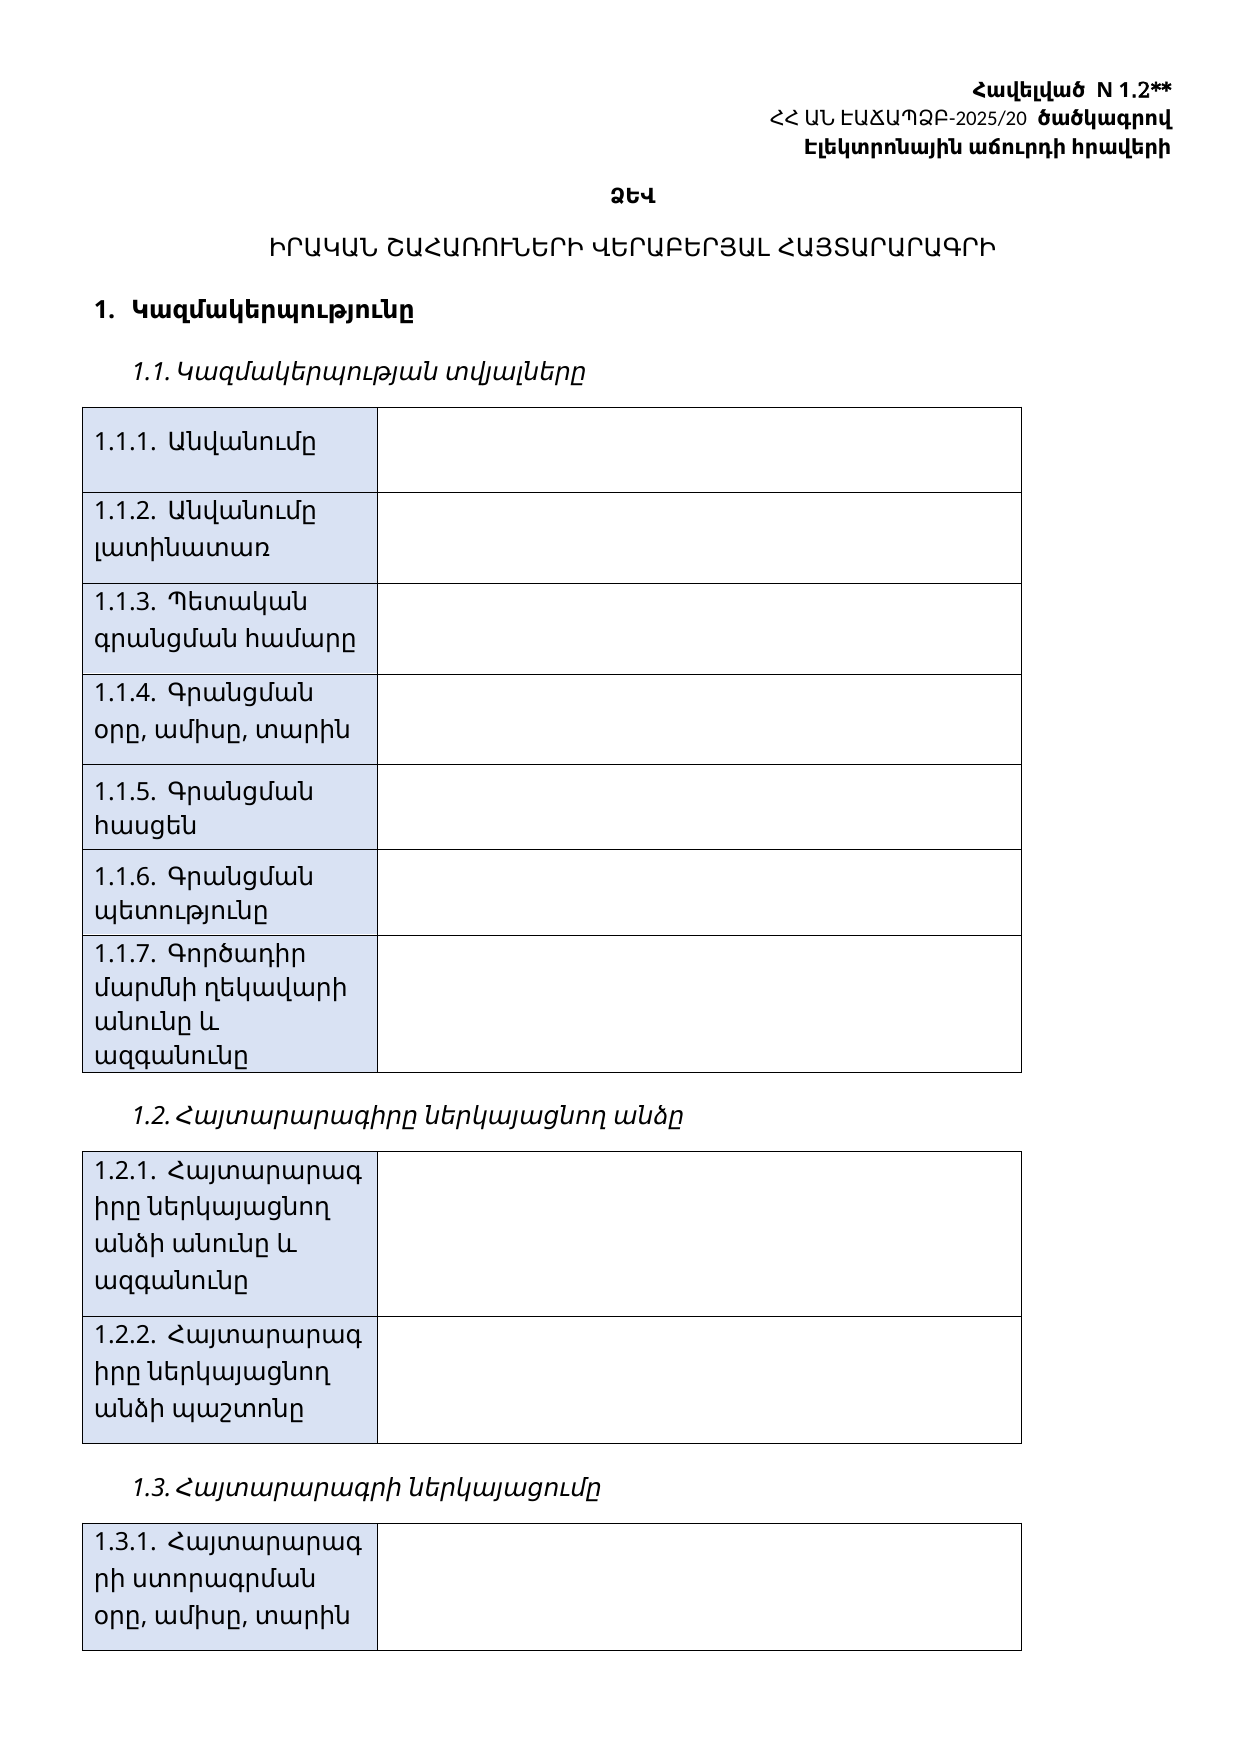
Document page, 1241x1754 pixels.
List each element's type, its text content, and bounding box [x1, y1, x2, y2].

table_header Հայտարարագրի ստորագրման օրը, ամիսը, տարին [83, 1524, 377, 1650]
table_cell Անվանումը լատինատառ [83, 493, 377, 583]
table_header Հայտարարագիրը ներկայացնող անձի անունը և ազգանունը [83, 1152, 377, 1316]
table_cell Գործադիր մարմնի ղեկավարի անունը և ազգանունը [83, 936, 377, 1072]
table_cell [378, 1317, 1021, 1443]
table_cell [378, 765, 1021, 849]
text ԻՐԱԿԱՆ ՇԱՀԱՌՈՒՆԵՐԻ ՎԵՐԱԲԵՐՅԱԼ ՀԱՅՏԱՐԱՐԱԳՐԻ [94, 233, 1171, 262]
table_header [378, 408, 1021, 492]
table_cell Գրանցման հասցեն [83, 765, 377, 849]
table_cell [378, 584, 1021, 673]
table_header Անվանումը [83, 408, 377, 492]
table_cell Հայտարարագիրը ներկայացնող անձի պաշտոնը [83, 1317, 377, 1443]
text ՀՀ ԱՆ ԷԱՃԱՊՁԲ-2025/20 ծածկագրով [94, 103, 1171, 132]
table_cell [378, 936, 1021, 1072]
list Հայտարարագրի ներկայացումը [131, 1469, 1171, 1503]
text ՁԵՎ [94, 184, 1171, 209]
table_cell Պետական գրանցման համարը [83, 584, 377, 673]
table_cell Գրանցման պետությունը [83, 850, 377, 934]
table_cell [378, 675, 1021, 764]
table_cell [378, 493, 1021, 583]
text Հավելված N 1․2** [94, 75, 1171, 103]
table_header [378, 1524, 1021, 1650]
text Էլեկտրոնային աճուրդի հրավերի [94, 132, 1171, 160]
list Հայտարարագիրը ներկայացնող անձը [131, 1098, 1171, 1132]
table_cell [378, 850, 1021, 934]
list Կազմակերպության տվյալները [131, 353, 1171, 387]
list Կազմակերպությունը [94, 291, 1171, 326]
table_cell Գրանցման օրը, ամիսը, տարին [83, 675, 377, 764]
table_header [378, 1152, 1021, 1316]
